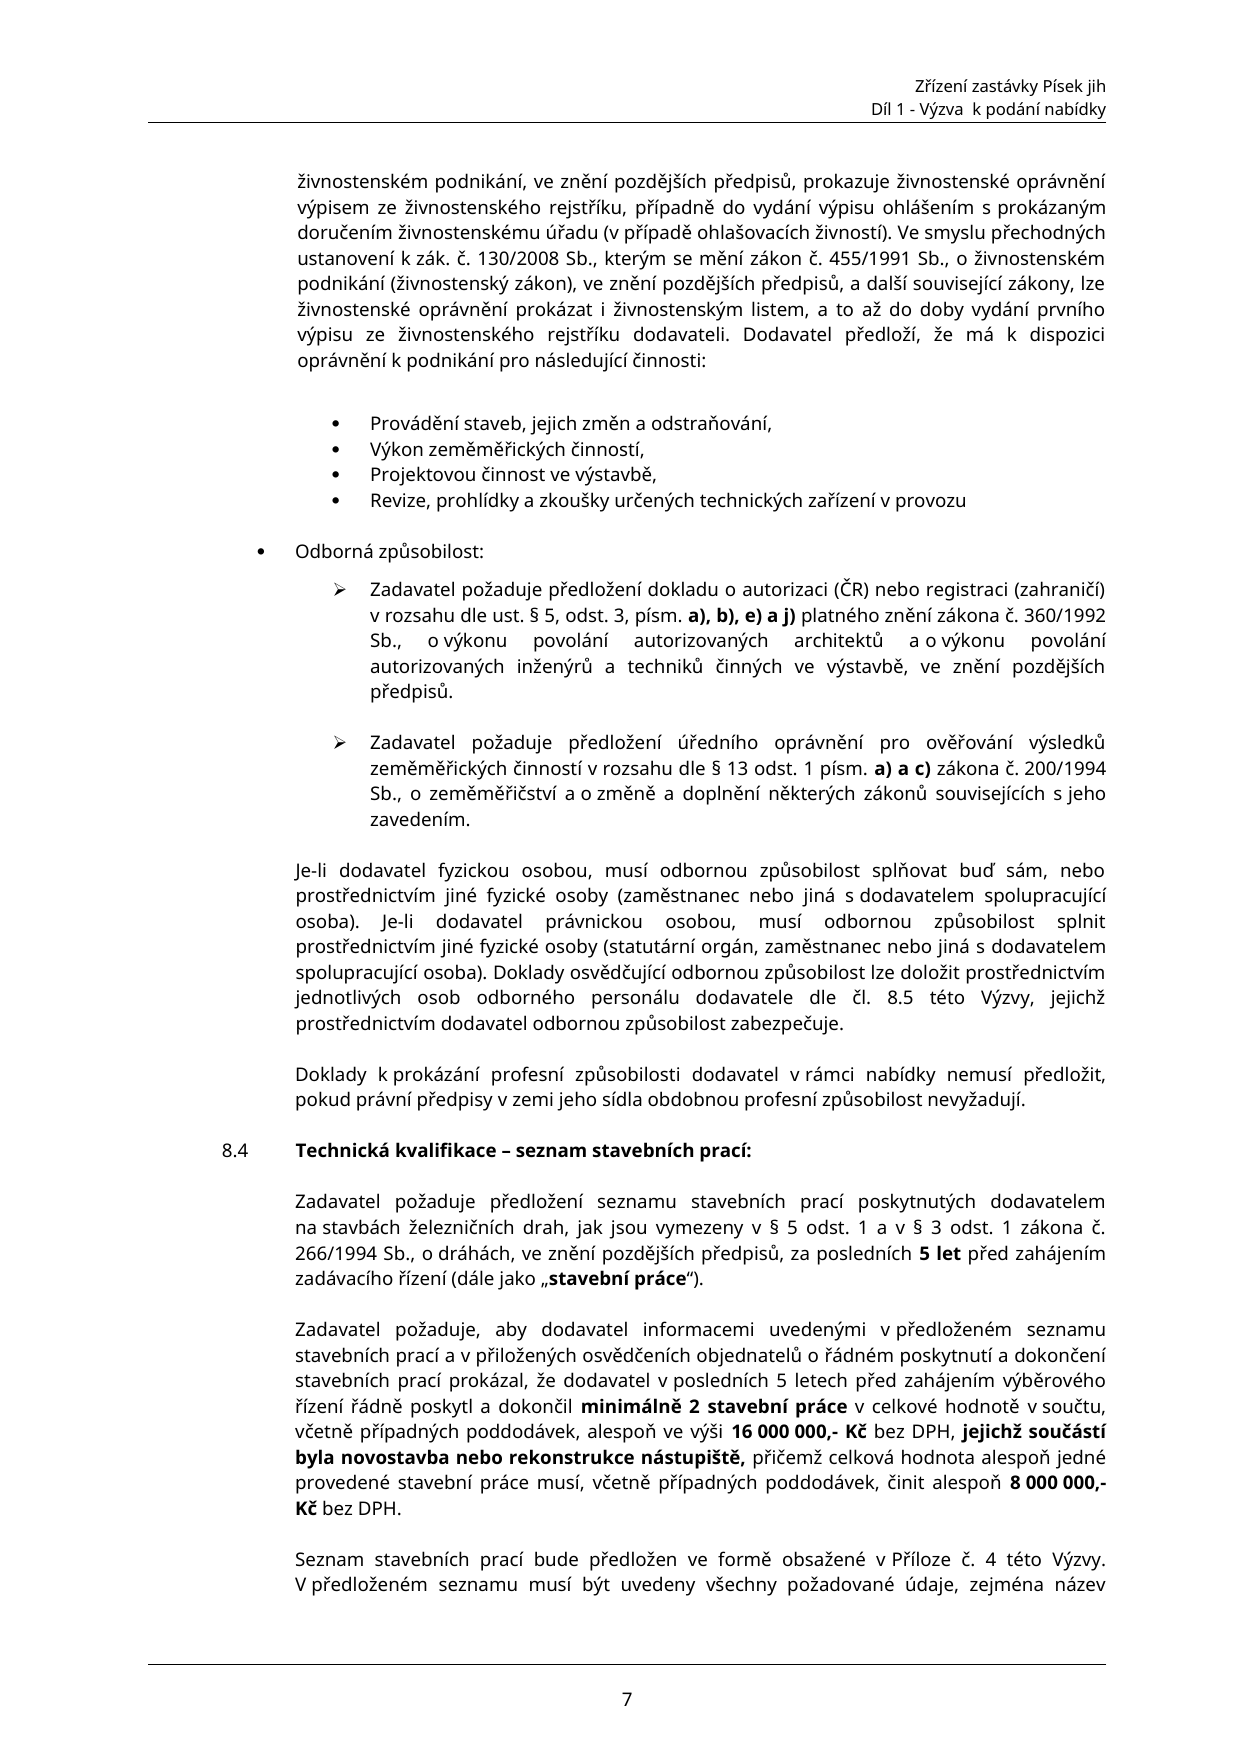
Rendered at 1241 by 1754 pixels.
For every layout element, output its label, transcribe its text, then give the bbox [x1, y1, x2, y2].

list Technická kvalifikace – seznam stavebních prací: [222, 1138, 1106, 1163]
list Provádění staveb, jejich změn a odstraňování, [332, 411, 1106, 436]
list Výkon zeměměřických činností, [332, 436, 1106, 462]
list Projektovou činnost ve výstavbě, [332, 462, 1106, 487]
text Doklady k prokázání profesní způsobilosti dodavatel v rámci nabídky nemusí předložit, pokud právní předpisy v zemi jeho sídla obdobnou profesní způsobilost nevyžadují. [295, 1061, 1106, 1112]
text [295, 1546, 1106, 1597]
list Zadavatel požaduje předložení dokladu o autorizaci (ČR) nebo registraci (zahraničí) v rozsahu dle ust. § 5, odst. 3, písm. a), b), e) a j) platného znění zákona č. 360/1992 Sb., o výkonu povolání autorizovaných architektů a o výkonu povolání autorizovaných inženýrů a techniků činných ve výstavbě, ve znění pozdějších předpisů. [332, 576, 1106, 704]
text Je-li dodavatel fyzickou osobou, musí odbornou způsobilost splňovat buď sám, nebo prostřednictvím jiné fyzické osoby (zaměstnanec nebo jiná s dodavatelem spolupracující osoba). Je-li dodavatel právnickou osobou, musí odbornou způsobilost splnit prostřednictvím jiné fyzické osoby (statutární orgán, zaměstnanec nebo jiná s dodavatelem spolupracující osoba). Doklady osvědčující odbornou způsobilost lze doložit prostřednictvím jednotlivých osob odborného personálu dodavatele dle čl. 8.5 této Výzvy, jejichž prostřednictvím dodavatel odbornou způsobilost zabezpečuje. [295, 857, 1106, 1036]
list Revize, prohlídky a zkoušky určených technických zařízení v provozu [332, 487, 1106, 513]
list Odborná způsobilost: [258, 538, 1106, 564]
text Zadavatel požaduje, aby dodavatel informacemi uvedenými v předloženém seznamu stavebních prací a v přiložených osvědčeních objednatelů o řádném poskytnutí a dokončení stavebních prací prokázal, že dodavatel v posledních 5 letech před zahájením výběrového řízení řádně poskytl a dokončil minimálně 2 stavební práce v celkové hodnotě v součtu, včetně případných poddodávek, alespoň ve výši 16 000 000,- Kč bez DPH, jejichž součástí byla novostavba nebo rekonstrukce nástupiště, přičemž celková hodnota alespoň jedné provedené stavební práce musí, včetně případných poddodávek, činit alespoň 8 000 000,- Kč bez DPH. [295, 1316, 1106, 1521]
text Zadavatel požaduje předložení seznamu stavebních prací poskytnutých dodavatelem na stavbách železničních drah, jak jsou vymezeny v § 5 odst. 1 a v § 3 odst. 1 zákona č. 266/1994 Sb., o dráhách, ve znění pozdějších předpisů, za posledních 5 let před zahájením zadávacího řízení (dále jako „stavební práce“). [295, 1189, 1106, 1291]
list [260, 168, 1106, 373]
list Zadavatel požaduje předložení úředního oprávnění pro ověřování výsledků zeměměřických činností v rozsahu dle § 13 odst. 1 písm. a) a c) zákona č. 200/1994 Sb., o zeměměřičství a o změně a doplnění některých zákonů souvisejících s jeho zavedením. [332, 729, 1106, 832]
